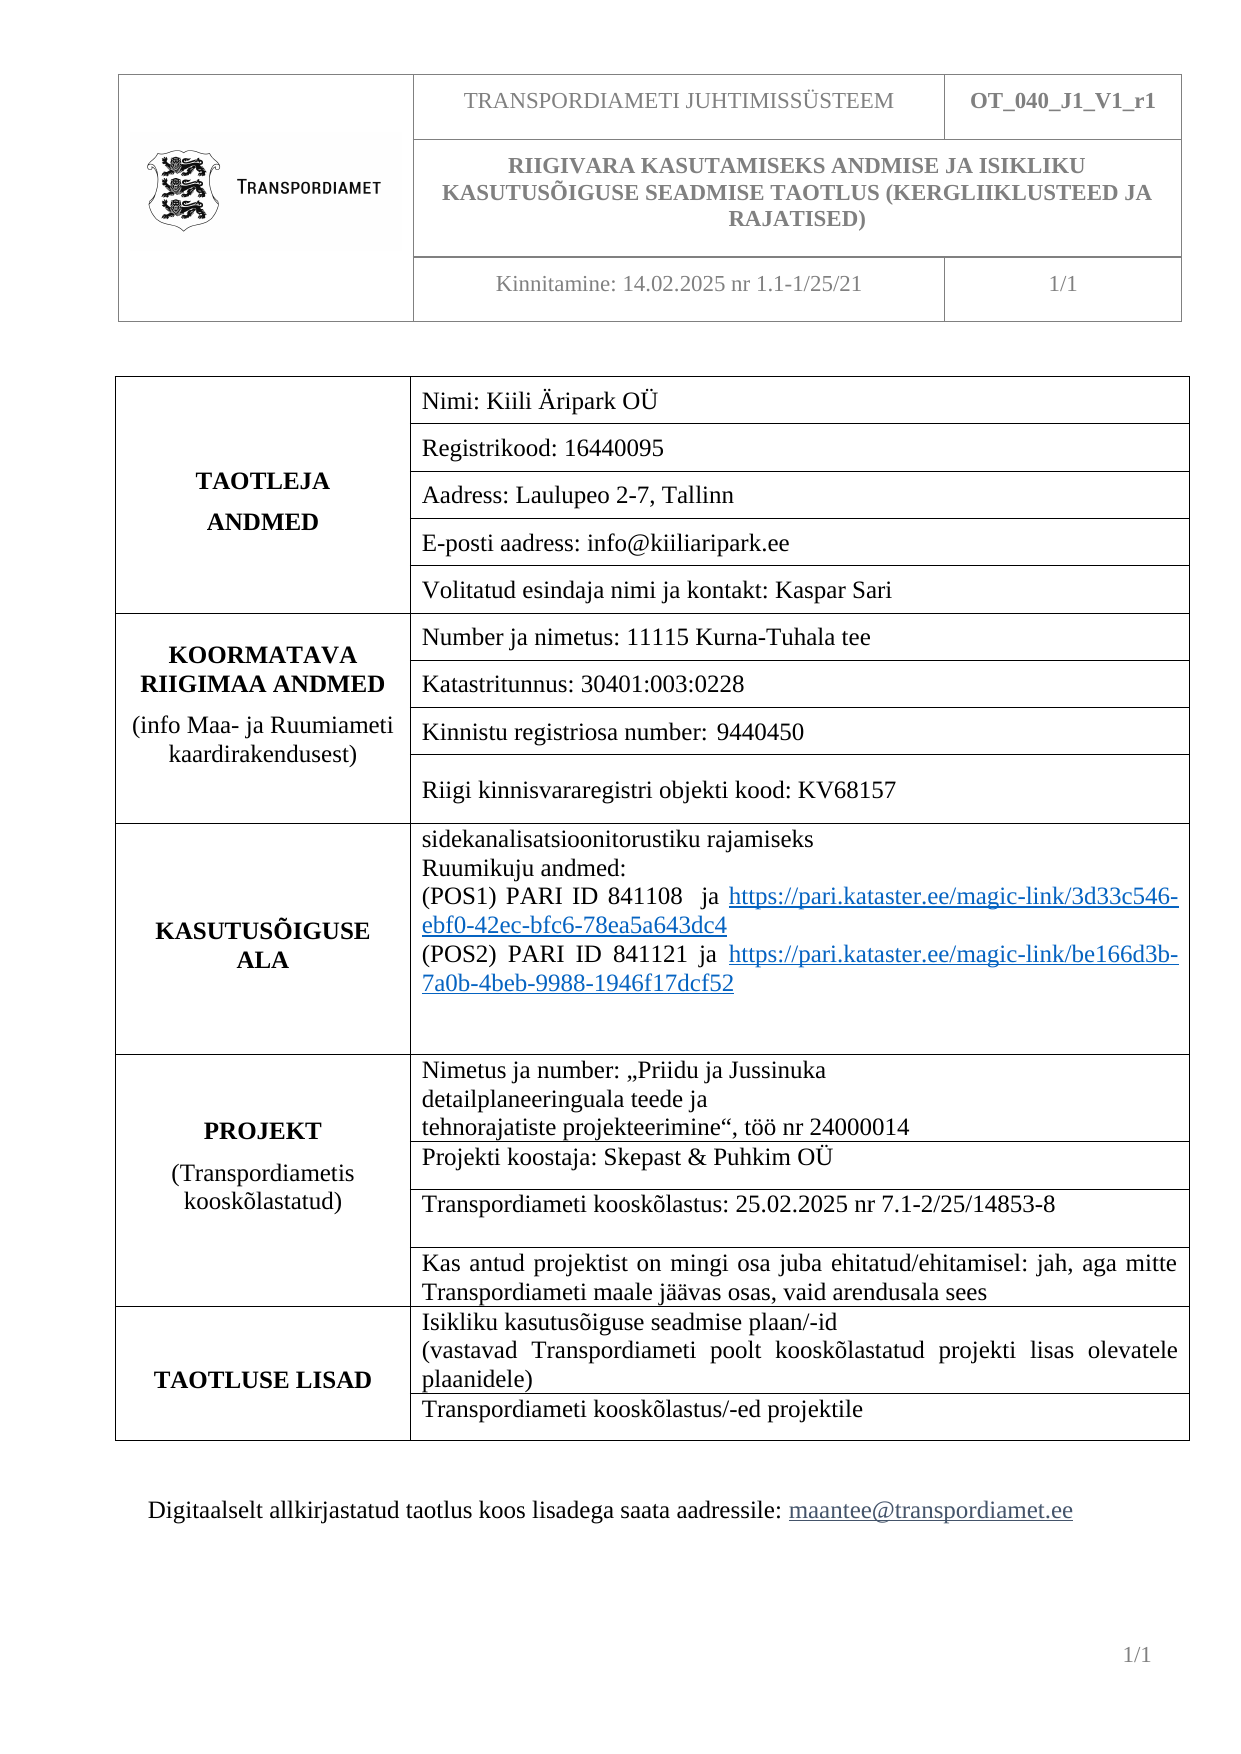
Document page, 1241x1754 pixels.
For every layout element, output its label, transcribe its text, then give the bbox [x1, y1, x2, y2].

table_header TAOTLEJA ANDMED [116, 377, 410, 612]
table_cell Nimetus ja number: „Priidu ja Jussinuka detailplaneeringuala teede ja tehnorajatiste projekteerimine“, töö nr 24000014 [411, 1055, 1189, 1141]
table_cell KASUTUSÕIGUSE ALA [116, 824, 410, 1054]
table_cell Katastritunnus: 30401:003:0228 [411, 661, 1189, 707]
table_cell TAOTLUSE LISAD [116, 1307, 410, 1440]
table_cell Kas antud projektist on mingi osa juba ehitatud/ehitamisel: jah, aga mitte Transpordiameti maale jäävas osas, vaid arendusala sees [411, 1248, 1189, 1306]
table_cell sidekanalisatsioonitorustiku rajamiseks Ruumikuju andmed: (POS1) PARI ID 841108 ja https://pari.kataster.ee/magic-link/3d33c546-ebf0-42ec-bfc6-78ea5a643dc4 (POS2) PARI ID 841121 ja https://pari.kataster.ee/magic-link/be166d3b-7a0b-4beb-9988-1946f17dcf52 [411, 824, 1189, 1054]
table_cell Kinnistu registriosa number: 9440450 [411, 708, 1189, 754]
table_cell Registrikood: 16440095 [411, 424, 1189, 471]
table_cell Transpordiameti kooskõlastus/-ed projektile [411, 1394, 1189, 1440]
table_cell Number ja nimetus: 11115 Kurna-Tuhala tee [411, 614, 1189, 660]
picture [129, 132, 402, 251]
table_cell Riigi kinnisvararegistri objekti kood: KV68157 [411, 755, 1189, 823]
text Digitaalselt allkirjastatud taotlus koos lisadega saata aadressile: maantee@transpordiamet.ee [148, 1495, 1152, 1523]
table_cell Projekti koostaja: Skepast & Puhkim OÜ [411, 1142, 1189, 1188]
table_cell E-posti aadress: info@kiiliaripark.ee [411, 519, 1189, 565]
table_cell Volitatud esindaja nimi ja kontakt: Kaspar Sari [411, 566, 1189, 612]
table_cell Aadress: Laulupeo 2-7, Tallinn [411, 472, 1189, 518]
table_cell KOORMATAVA RIIGIMAA ANDMED (info Maa- ja Ruumiameti kaardirakendusest) [116, 614, 410, 823]
table_header Nimi: Kiili Äripark OÜ [411, 377, 1189, 423]
table_cell Transpordiameti kooskõlastus: 25.02.2025 nr 7.1-2/25/14853-8 [411, 1190, 1189, 1247]
table_cell Isikliku kasutusõiguse seadmise plaan/-id (vastavad Transpordiameti poolt kooskõlastatud projekti lisas olevatele plaanidele) [411, 1307, 1189, 1393]
table_cell PROJEKT (Transpordiametis kooskõlastatud) [116, 1055, 410, 1306]
